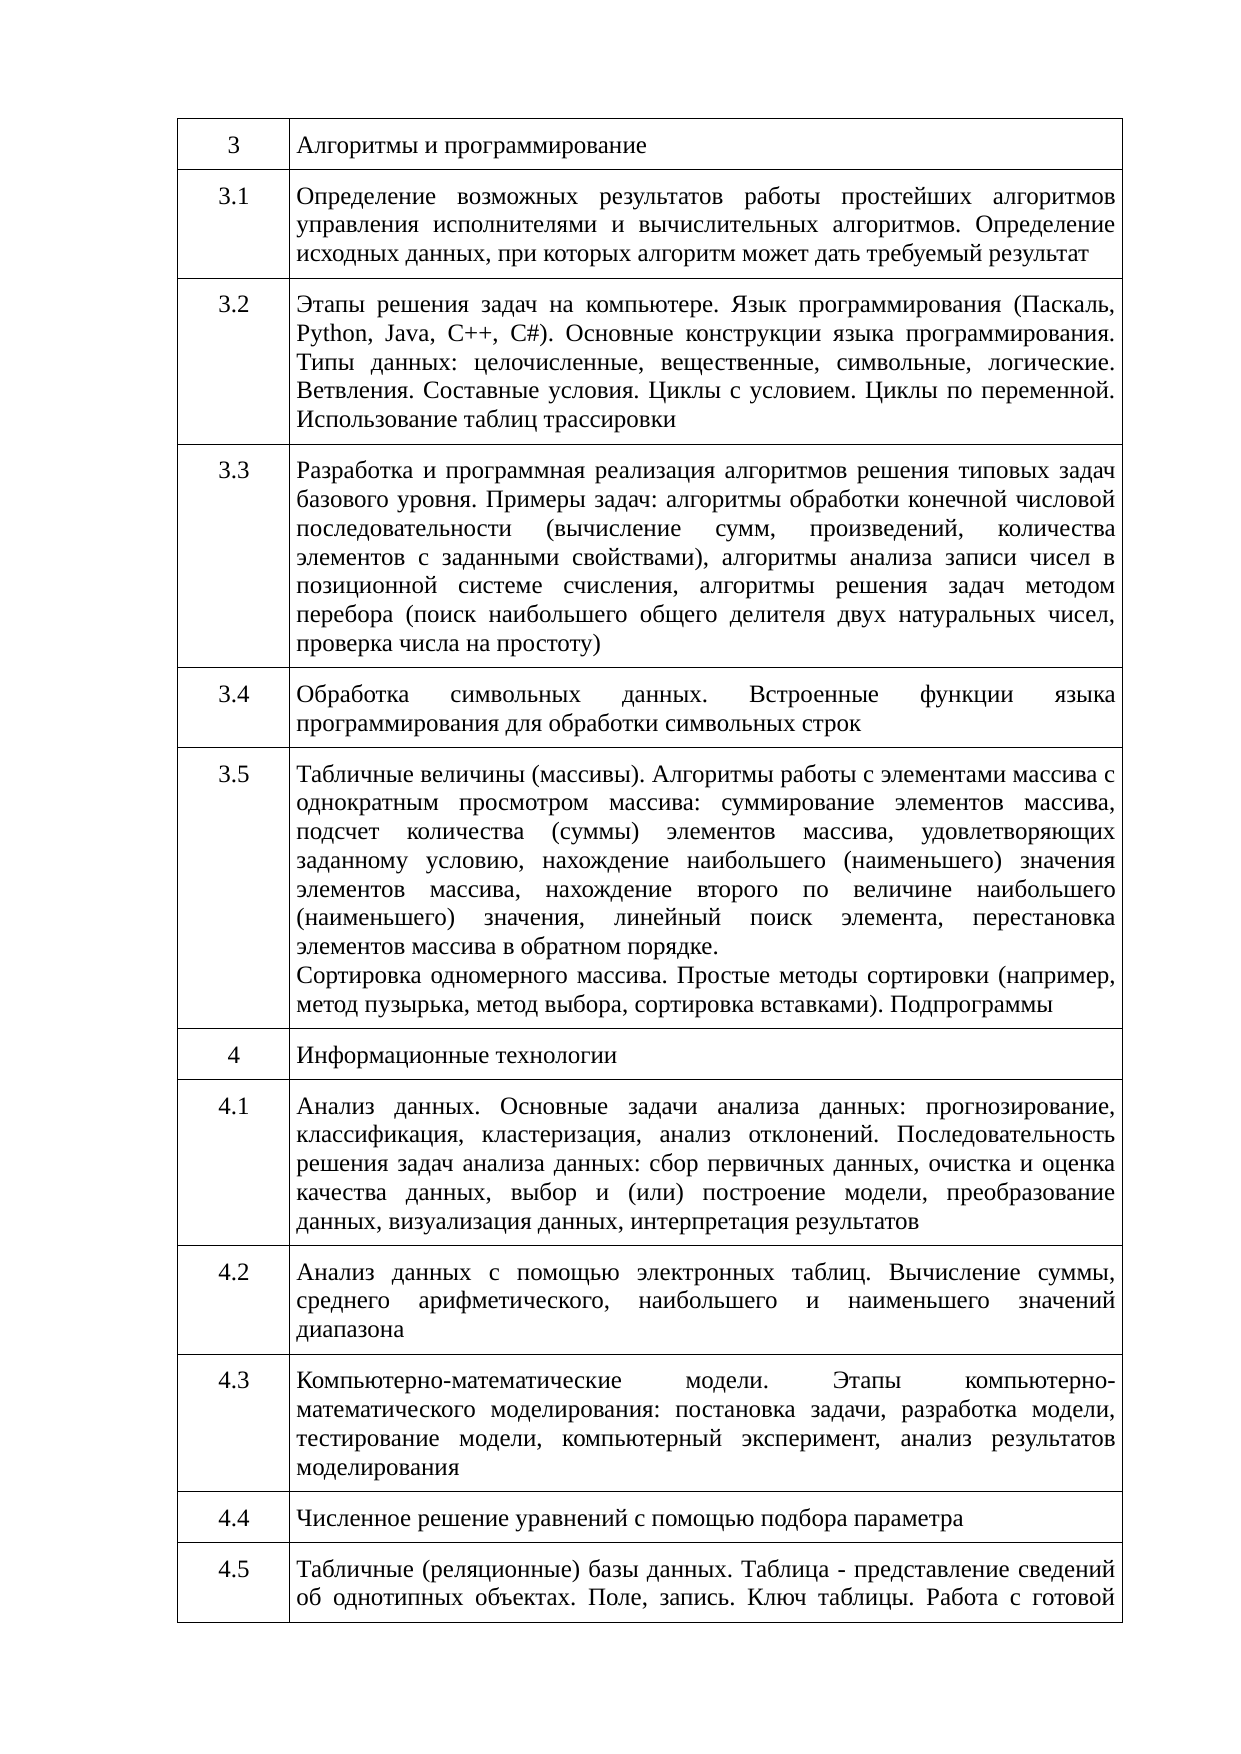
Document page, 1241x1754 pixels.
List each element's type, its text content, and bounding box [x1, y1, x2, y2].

table_cell 3 [178, 119, 289, 169]
table_cell Разработка и программная реализация алгоритмов решения типовых задач базового уровня. Примеры задач: алгоритмы обработки конечной числовой последовательности (вычисление сумм, произведений, количества элементов с заданными свойствами), алгоритмы анализа записи чисел в позиционной системе счисления, алгоритмы решения задач методом перебора (поиск наибольшего общего делителя двух натуральных чисел, проверка числа на простоту) [290, 445, 1122, 667]
table_cell Алгоритмы и программирование [290, 119, 1122, 169]
table_cell Компьютерно-математические модели. Этапы компьютерно-математического моделирования: постановка задачи, разработка модели, тестирование модели, компьютерный эксперимент, анализ результатов моделирования [290, 1355, 1122, 1491]
table_cell Информационные технологии [290, 1029, 1122, 1079]
table_cell 3.2 [178, 279, 289, 444]
table_cell Анализ данных с помощью электронных таблиц. Вычисление суммы, среднего арифметического, наибольшего и наименьшего значений диапазона [290, 1246, 1122, 1354]
table_cell 4.3 [178, 1355, 289, 1491]
table_cell 4 [178, 1029, 289, 1079]
table_cell Этапы решения задач на компьютере. Язык программирования (Паскаль, Python, Java, C++, C#). Основные конструкции языка программирования. Типы данных: целочисленные, вещественные, символьные, логические. Ветвления. Составные условия. Циклы с условием. Циклы по переменной. Использование таблиц трассировки [290, 279, 1122, 444]
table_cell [290, 1543, 1122, 1622]
table_cell Анализ данных. Основные задачи анализа данных: прогнозирование, классификация, кластеризация, анализ отклонений. Последовательность решения задач анализа данных: сбор первичных данных, очистка и оценка качества данных, выбор и (или) построение модели, преобразование данных, визуализация данных, интерпретация результатов [290, 1080, 1122, 1245]
table_cell 3.3 [178, 445, 289, 667]
table_cell Табличные величины (массивы). Алгоритмы работы с элементами массива с однократным просмотром массива: суммирование элементов массива, подсчет количества (суммы) элементов массива, удовлетворяющих заданному условию, нахождение наибольшего (наименьшего) значения элементов массива, нахождение второго по величине наибольшего (наименьшего) значения, линейный поиск элемента, перестановка элементов массива в обратном порядке. Сортировка одномерного массива. Простые методы сортировки (например, метод пузырька, метод выбора, сортировка вставками). Подпрограммы [290, 748, 1122, 1028]
table_cell 3.5 [178, 748, 289, 1028]
table_cell Обработка символьных данных. Встроенные функции языка программирования для обработки символьных строк [290, 668, 1122, 747]
table_cell Определение возможных результатов работы простейших алгоритмов управления исполнителями и вычислительных алгоритмов. Определение исходных данных, при которых алгоритм может дать требуемый результат [290, 170, 1122, 278]
table_cell 4.2 [178, 1246, 289, 1354]
table_cell 4.4 [178, 1492, 289, 1542]
table_cell 4.1 [178, 1080, 289, 1245]
table_cell 3.1 [178, 170, 289, 278]
table_cell Численное решение уравнений с помощью подбора параметра [290, 1492, 1122, 1542]
table_cell 3.4 [178, 668, 289, 747]
table_cell 4.5 [178, 1543, 289, 1622]
